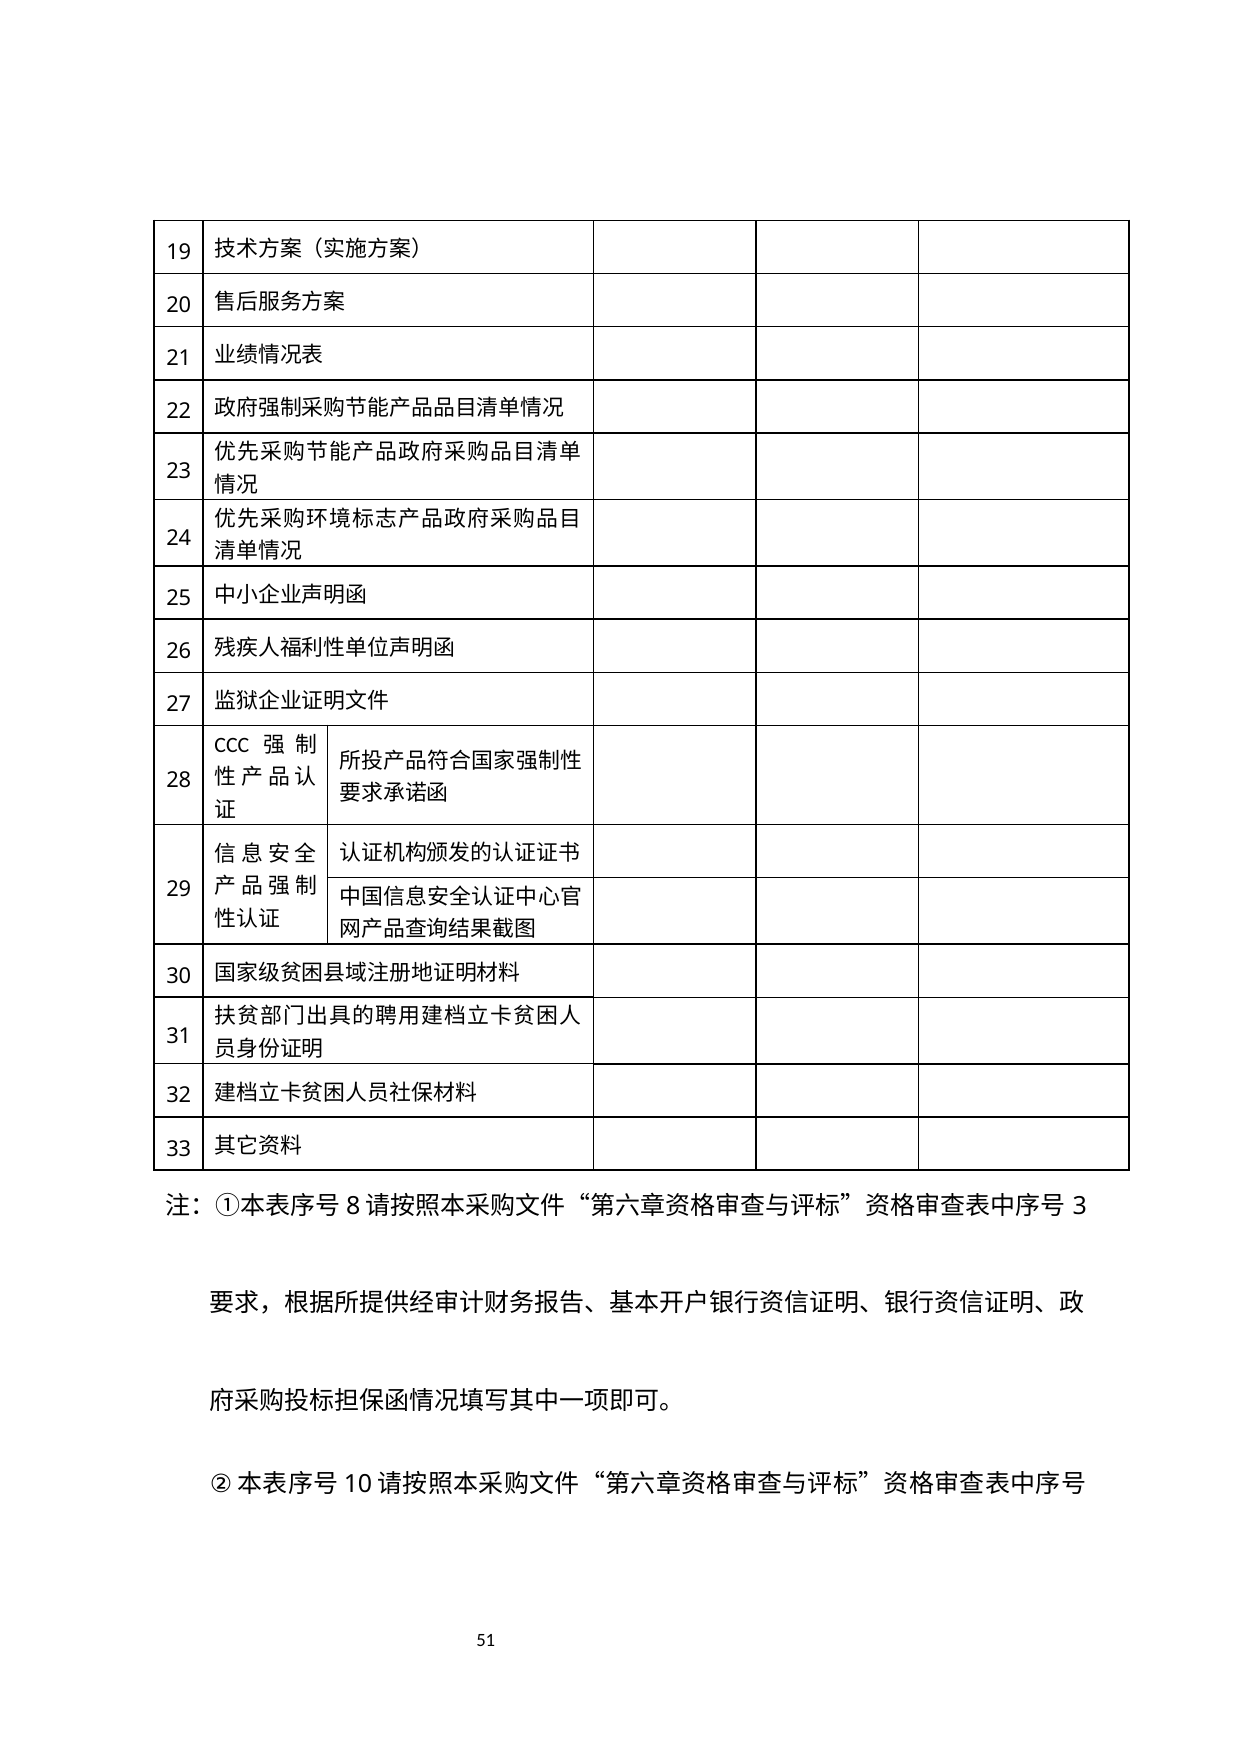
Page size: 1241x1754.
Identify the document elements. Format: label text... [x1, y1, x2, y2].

table_cell 28 [155, 726, 202, 824]
table_cell 扶贫部门出具的聘用建档立卡贫困人员身份证明 [204, 998, 593, 1063]
table_cell 25 [155, 567, 202, 618]
table_cell 其它资料 [204, 1118, 593, 1169]
table_cell 27 [155, 673, 202, 724]
table_cell [757, 274, 918, 326]
table_cell 中小企业声明函 [204, 567, 593, 618]
table_cell 业绩情况表 [204, 327, 593, 379]
table_cell [594, 620, 755, 671]
table_cell [594, 327, 755, 379]
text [209, 1449, 1087, 1514]
table_cell [757, 567, 918, 618]
table_cell [594, 381, 755, 432]
table_cell 建档立卡贫困人员社保材料 [204, 1064, 593, 1116]
table_cell [594, 998, 755, 1063]
table_cell [757, 998, 918, 1063]
table_cell 29 [155, 825, 202, 943]
table_cell [919, 998, 1128, 1063]
table_cell [757, 434, 918, 499]
text 注：①本表序号8请按照本采购文件“第六章资格审查与评标”资格审查表中序号3要求，根据所提供经审计财务报告、基本开户银行资信证明、银行资信证明、政府采购投标担保函情况填写其中一项即可。 [165, 1171, 1087, 1431]
table_cell [757, 1118, 918, 1169]
table_cell 优先采购环境标志产品政府采购品目清单情况 [204, 500, 593, 565]
table_cell [919, 878, 1128, 943]
table_cell [919, 221, 1128, 273]
table_cell [594, 673, 755, 724]
table_cell 26 [155, 620, 202, 671]
table_cell [919, 945, 1128, 996]
table_cell [919, 825, 1128, 877]
table_cell [919, 327, 1128, 379]
table_cell [757, 327, 918, 379]
table_cell [757, 381, 918, 432]
table_cell [594, 221, 755, 273]
table_cell [594, 274, 755, 326]
table_cell [757, 620, 918, 671]
table_cell 优先采购节能产品政府采购品目清单情况 [204, 434, 593, 499]
table_cell 中国信息安全认证中心官网产品查询结果截图 [328, 878, 593, 943]
table_cell 30 [155, 945, 202, 996]
table_cell [919, 1118, 1128, 1169]
table_cell [919, 274, 1128, 326]
table_cell 20 [155, 274, 202, 326]
table_cell 国家级贫困县域注册地证明材料 [204, 945, 593, 996]
table_cell [594, 726, 755, 824]
table_cell 23 [155, 434, 202, 499]
table_cell 所投产品符合国家强制性要求承诺函 [328, 726, 593, 824]
table_cell [594, 1065, 755, 1116]
table_cell [919, 726, 1128, 824]
table_cell 19 [155, 221, 202, 273]
table_cell [757, 500, 918, 565]
table_cell 信息安全产品强制性认证 [204, 825, 327, 943]
table_cell [919, 381, 1128, 432]
table_cell 33 [155, 1118, 202, 1169]
table_cell 32 [155, 1064, 202, 1116]
table_cell [919, 567, 1128, 618]
table_cell 售后服务方案 [204, 274, 593, 326]
table_cell [594, 878, 755, 943]
table_cell [594, 434, 755, 499]
table_cell 22 [155, 381, 202, 432]
table_cell [757, 1065, 918, 1116]
table_cell [919, 434, 1128, 499]
table_cell 监狱企业证明文件 [204, 673, 593, 724]
table_cell 政府强制采购节能产品品目清单情况 [204, 381, 593, 432]
table_cell [919, 1065, 1128, 1116]
table_cell 21 [155, 327, 202, 379]
table_cell 24 [155, 500, 202, 565]
table_cell [594, 567, 755, 618]
table_cell 技术方案（实施方案） [204, 221, 593, 273]
table_cell CCC强制性产品认证 [204, 726, 327, 824]
table_cell [757, 878, 918, 943]
table_cell [757, 673, 918, 724]
table_cell [757, 221, 918, 273]
table_cell 残疾人福利性单位声明函 [204, 620, 593, 671]
table_cell [594, 825, 755, 877]
table_cell 31 [155, 998, 202, 1063]
table_cell [594, 945, 755, 996]
table_cell [919, 500, 1128, 565]
table_cell [757, 825, 918, 877]
table_cell [757, 945, 918, 996]
table_cell [594, 500, 755, 565]
table_cell [594, 1118, 755, 1169]
table_cell [919, 620, 1128, 671]
table_cell [757, 726, 918, 824]
table_cell 认证机构颁发的认证证书 [328, 825, 593, 877]
table_cell [919, 673, 1128, 724]
